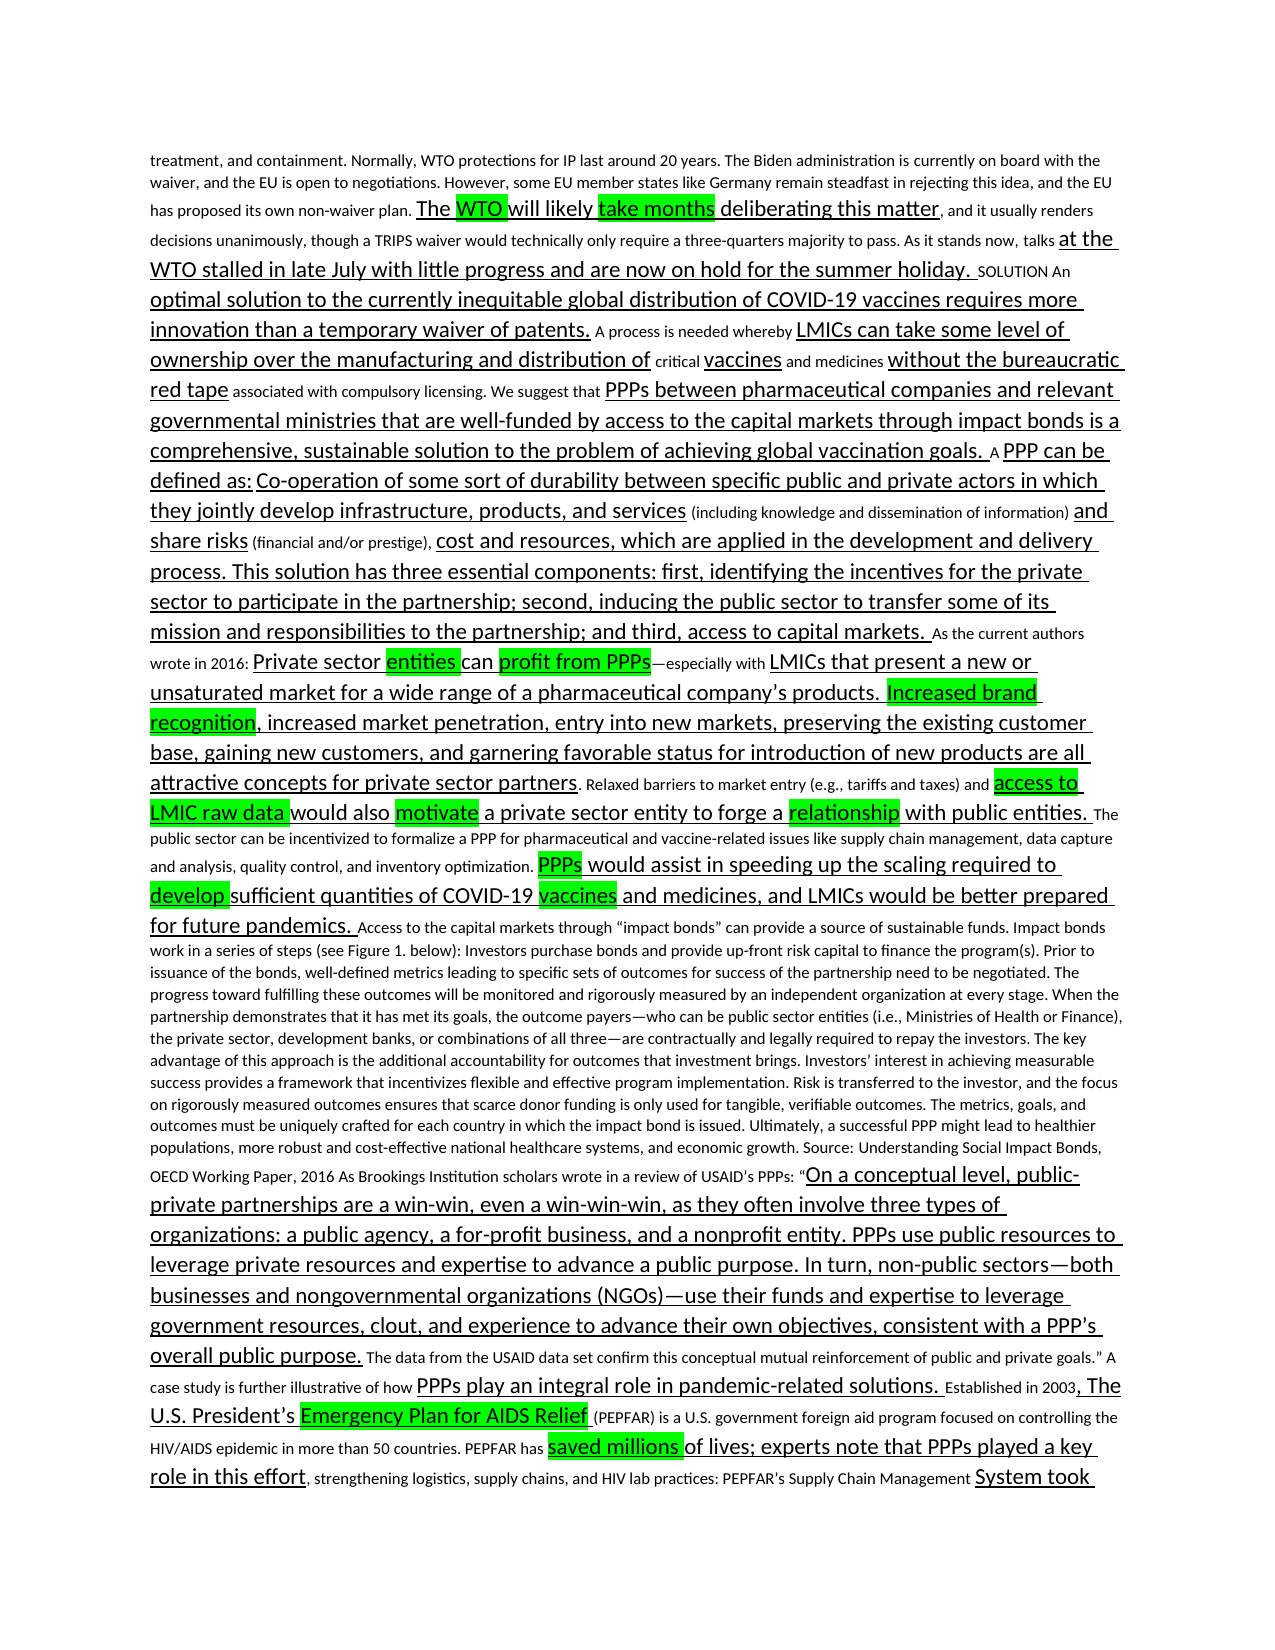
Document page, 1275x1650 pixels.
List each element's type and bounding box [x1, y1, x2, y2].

text [150, 150, 1125, 1490]
